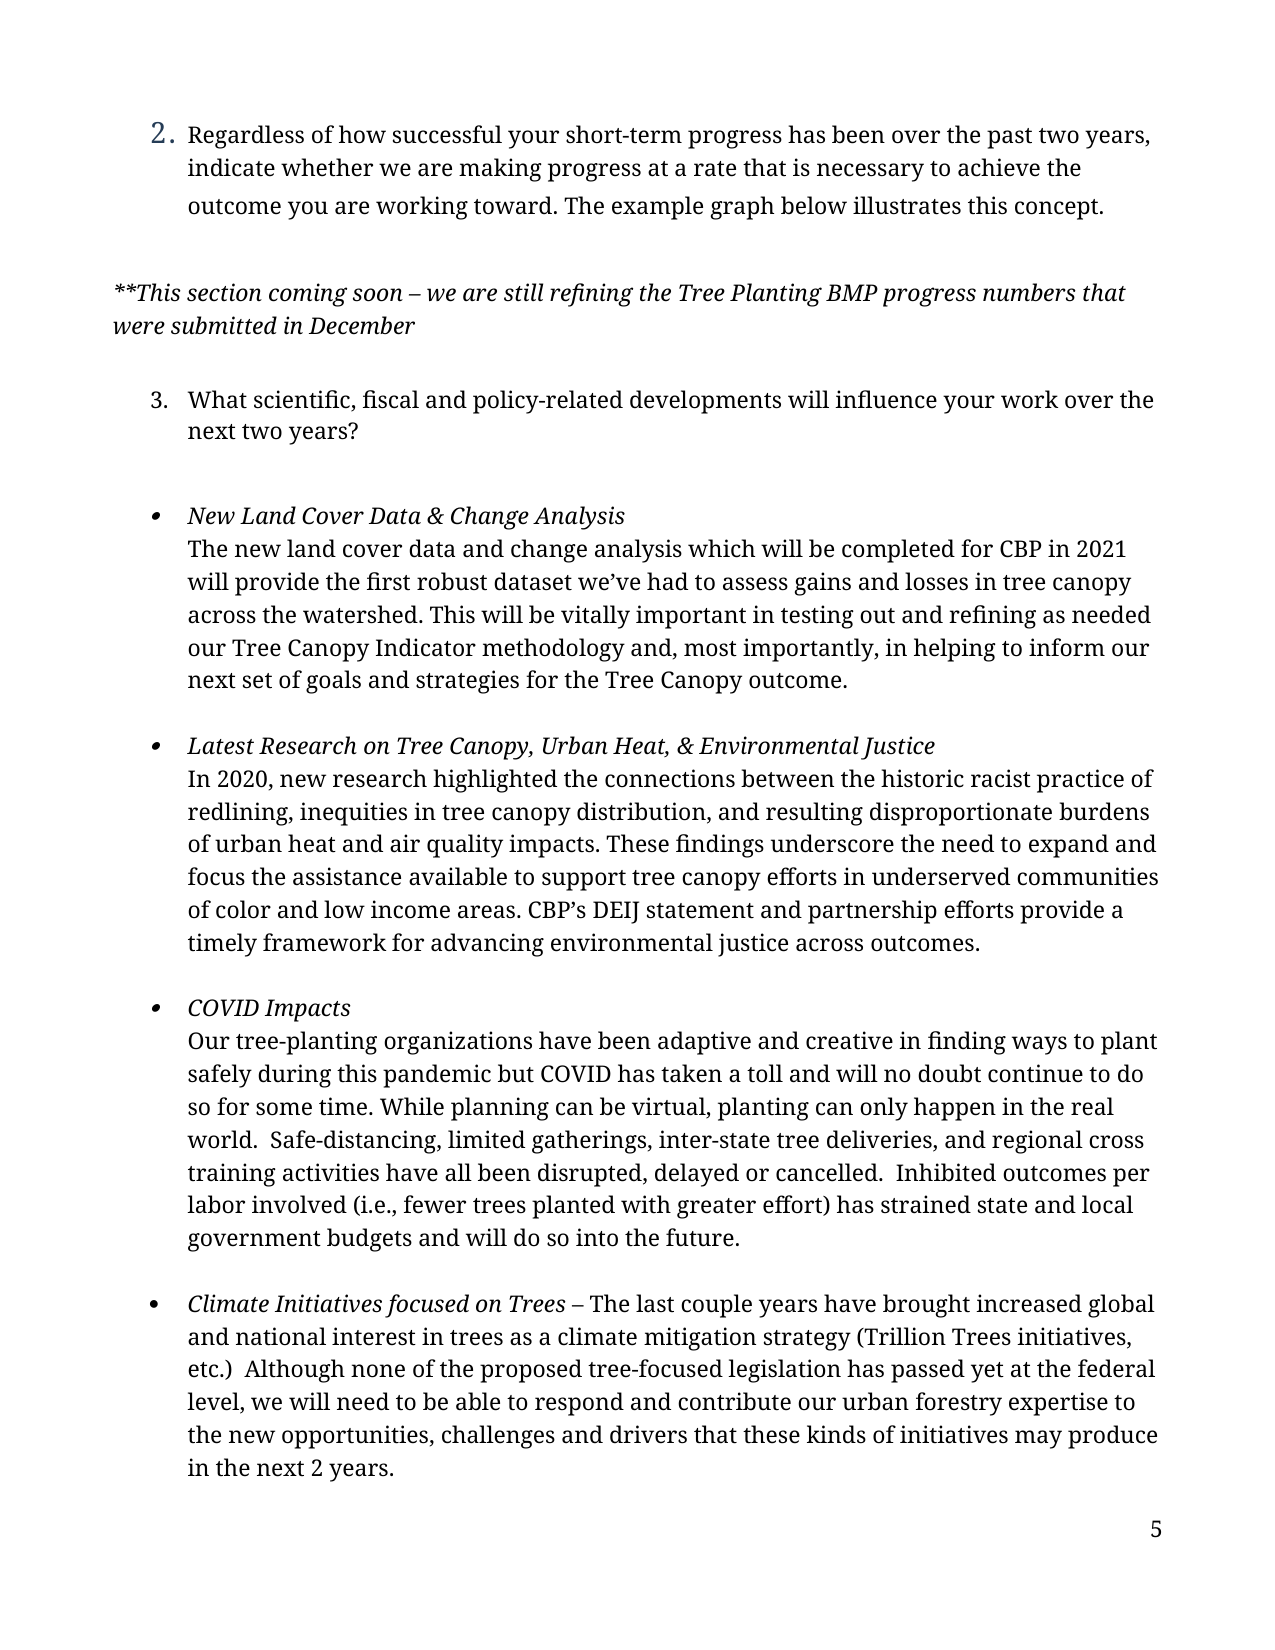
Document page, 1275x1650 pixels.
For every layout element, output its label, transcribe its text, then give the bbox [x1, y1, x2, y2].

subtitle What scientific, fiscal and policy-related developments will influence your work over the next two years? [150, 384, 1162, 447]
list Latest Research on Tree Canopy, Urban Heat, & Environmental Justice [150, 730, 1162, 761]
list In 2020, new research highlighted the connections between the historic racist practice of redlining, inequities in tree canopy distribution, and resulting disproportionate burdens of urban heat and air quality impacts. These findings underscore the need to expand and focus the assistance available to support tree canopy efforts in underserved communities of color and low income areas. CBP’s DEIJ statement and partnership efforts provide a timely framework for advancing environmental justice across outcomes. [187, 763, 1162, 958]
subtitle Regardless of how successful your short-term progress has been over the past two years, indicate whether we are making progress at a rate that is necessary to achieve the outcome you are working toward. The example graph below illustrates this concept. [150, 112, 1162, 223]
text **This section coming soon – we are still refining the Tree Planting BMP progress numbers that were submitted in December [112, 277, 1162, 341]
list COVID Impacts [150, 992, 1162, 1024]
list The new land cover data and change analysis which will be completed for CBP in 2021 will provide the first robust dataset we’ve had to assess gains and losses in tree canopy across the watershed. This will be vitally important in testing out and refining as needed our Tree Canopy Indicator methodology and, most importantly, in helping to inform our next set of goals and strategies for the Tree Canopy outcome. [187, 533, 1162, 696]
list New Land Cover Data & Change Analysis [150, 500, 1162, 531]
list Our tree-planting organizations have been adaptive and creative in finding ways to plant safely during this pandemic but COVID has taken a toll and will no doubt continue to do so for some time. While planning can be virtual, planting can only happen in the real world. Safe-distancing, limited gatherings, inter-state tree deliveries, and regional cross training activities have all been disrupted, delayed or cancelled. Inhibited outcomes per labor involved (i.e., fewer trees planted with greater effort) has strained state and local government budgets and will do so into the future. [187, 1025, 1162, 1253]
list Climate Initiatives focused on Trees – The last couple years have brought increased global and national interest in trees as a climate mitigation strategy (Trillion Trees initiatives, etc.) Although none of the proposed tree-focused legislation has passed yet at the federal level, we will need to be able to respond and contribute our urban forestry expertise to the new opportunities, challenges and drivers that these kinds of initiatives may produce in the next 2 years. [150, 1288, 1162, 1483]
